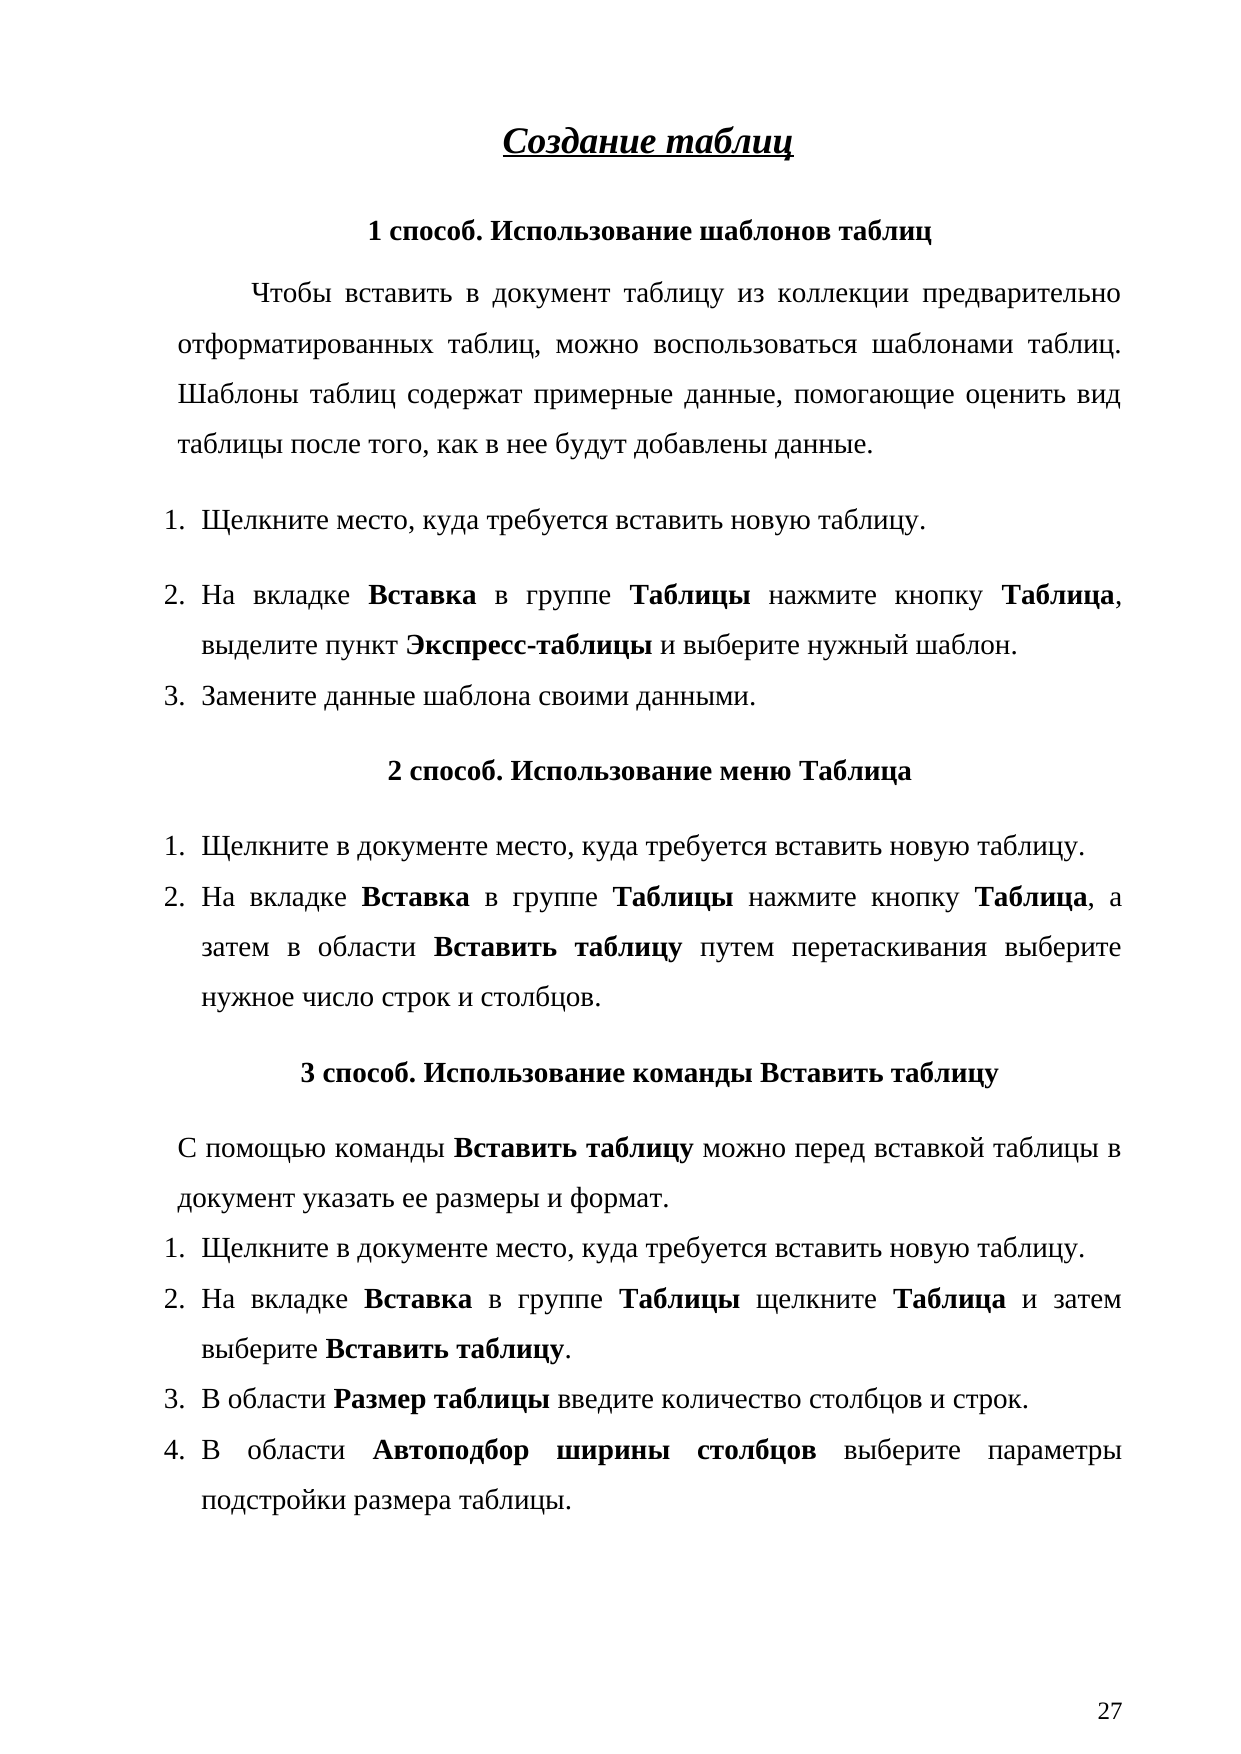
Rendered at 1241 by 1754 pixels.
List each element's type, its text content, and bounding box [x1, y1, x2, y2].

list Щелкните в документе место, куда требуется вставить новую таблицу. [163, 828, 1122, 862]
text Чтобы вставить в документ таблицу из коллекции предварительно отформатированных таблиц, можно воспользоваться шаблонами таблиц. Шаблоны таблиц содержат примерные данные, помогающие оценить вид таблицы после того, как в нее будут добавлены данные. [177, 276, 1122, 460]
text 3 способ. Использование команды Вставить таблицу [177, 1055, 1122, 1088]
text Создание таблиц [177, 118, 1122, 161]
list Щелкните в документе место, куда требуется вставить новую таблицу. [163, 1231, 1122, 1264]
text С помощью команды Вставить таблицу можно перед вставкой таблицы в документ указать ее размеры и формат. [177, 1130, 1122, 1214]
list На вкладке Вставка в группе Таблицы нажмите кнопку Таблица, выделите пункт Экспресс-таблицы и выберите нужный шаблон. [163, 577, 1122, 661]
list На вкладке Вставка в группе Таблицы нажмите кнопку Таблица, а затем в области Вставить таблицу путем перетаскивания выберите нужное число строк и столбцов. [163, 879, 1122, 1013]
list В области Размер таблицы введите количество столбцов и строк. [163, 1382, 1122, 1415]
list Щелкните место, куда требуется вставить новую таблицу. [163, 502, 1122, 535]
list На вкладке Вставка в группе Таблицы щелкните Таблица и затем выберите Вставить таблицу. [163, 1281, 1122, 1365]
text 1 способ. Использование шаблонов таблиц [177, 213, 1122, 246]
list Замените данные шаблона своими данными. [163, 678, 1122, 711]
text 2 способ. Использование меню Таблица [177, 753, 1122, 787]
list В области Автоподбор ширины столбцов выберите параметры подстройки размера таблицы. [163, 1432, 1122, 1516]
